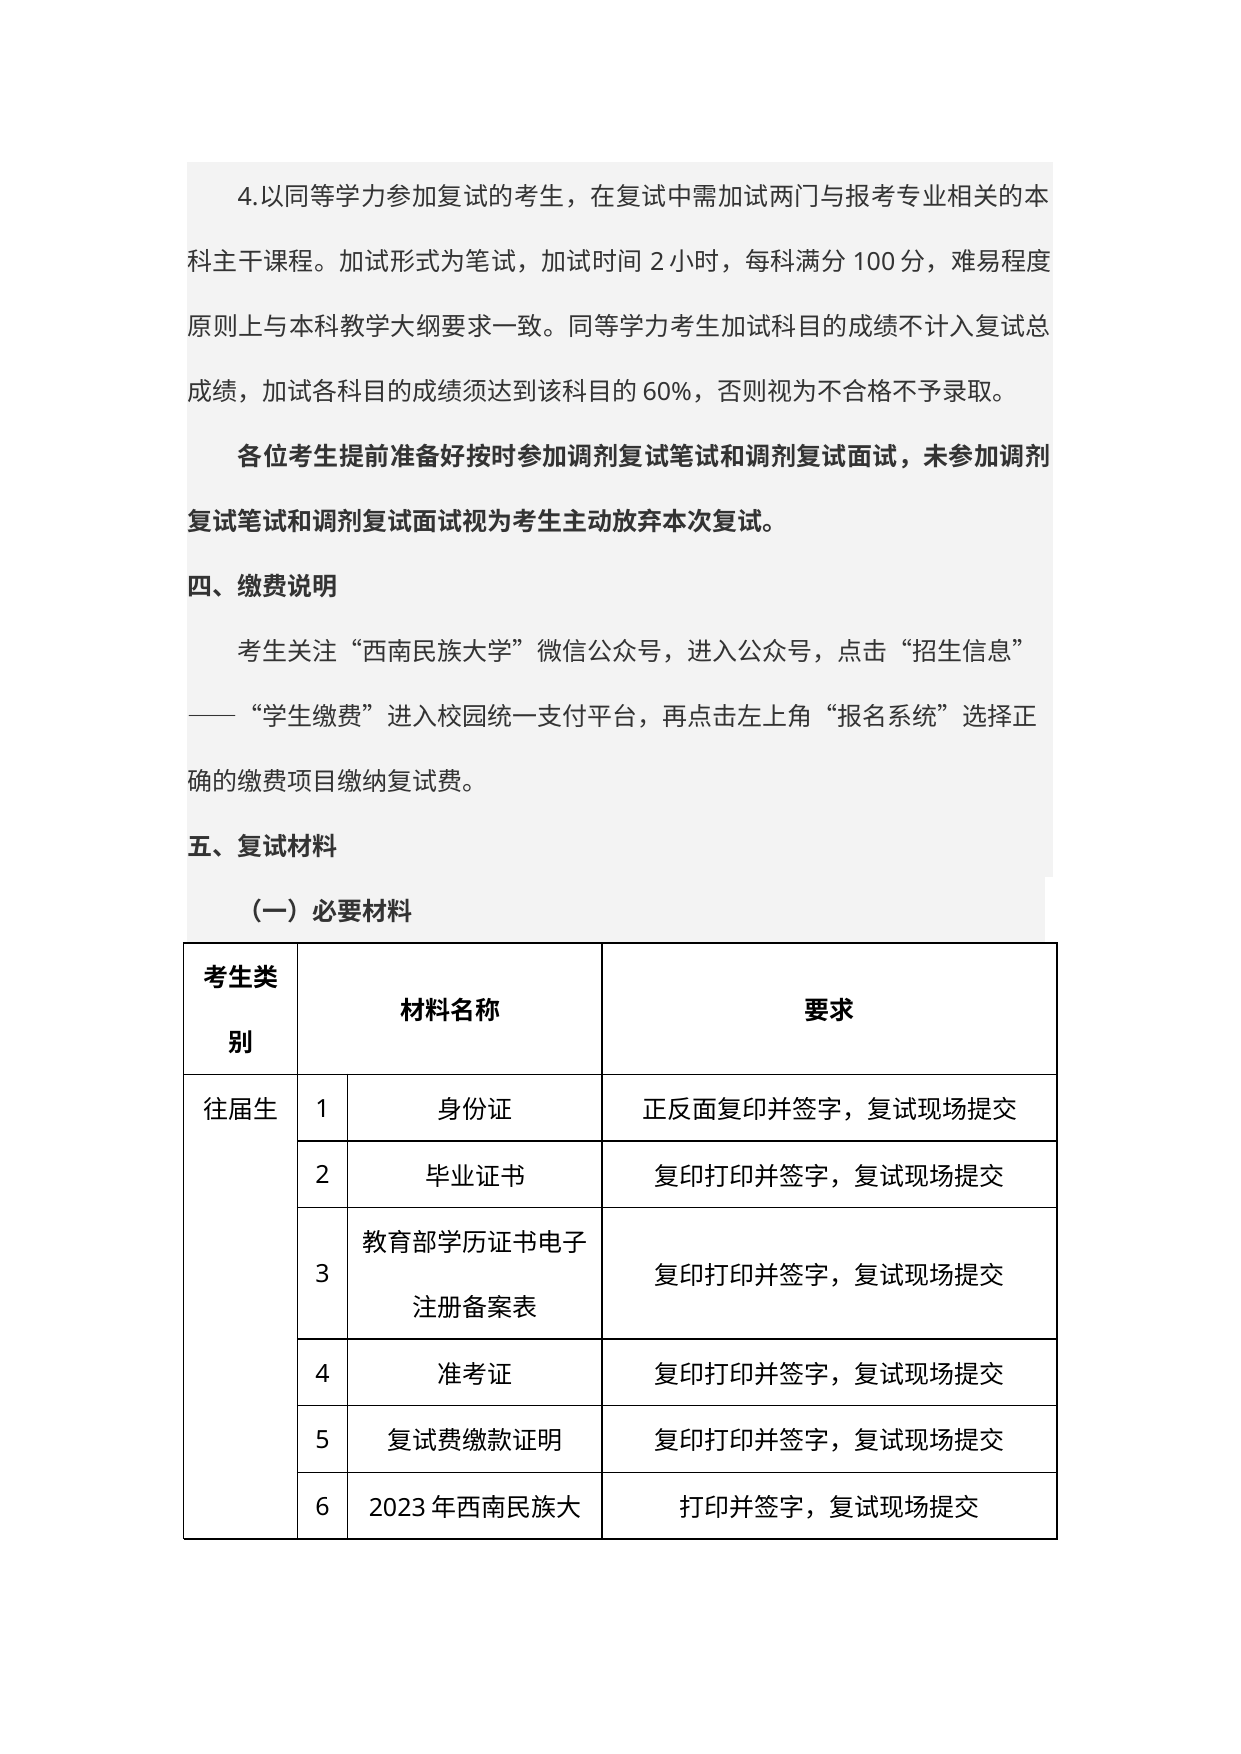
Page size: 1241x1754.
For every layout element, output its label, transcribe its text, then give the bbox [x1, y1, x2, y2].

table_cell 复印打印并签字，复试现场提交 [603, 1142, 1056, 1207]
table_cell 准考证 [348, 1340, 601, 1405]
table_header 材料名称 [298, 944, 601, 1073]
table_cell 4 [298, 1340, 347, 1405]
table_cell 1 [298, 1075, 347, 1140]
table_header 要求 [603, 944, 1056, 1073]
table_cell 2 [298, 1142, 347, 1207]
table_header 考生类别 [184, 944, 297, 1073]
text 考生关注“西南民族大学”微信公众号，进入公众号，点击“招生信息”——“学生缴费”进入校园统一支付平台，再点击左上角“报名系统”选择正确的缴费项目缴纳复试费。 [187, 617, 1053, 812]
table_cell 教育部学历证书电子注册备案表 [348, 1208, 601, 1338]
text 4.以同等学力参加复试的考生，在复试中需加试两门与报考专业相关的本科主干课程。加试形式为笔试，加试时间2小时，每科满分100分，难易程度原则上与本科教学大纲要求一致。同等学力考生加试科目的成绩不计入复试总成绩，加试各科目的成绩须达到该科目的60%，否则视为不合格不予录取。 [187, 162, 1053, 422]
table_cell 复印打印并签字，复试现场提交 [603, 1340, 1056, 1405]
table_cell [348, 1473, 601, 1538]
text 各位考生提前准备好按时参加调剂复试笔试和调剂复试面试，未参加调剂复试笔试和调剂复试面试视为考生主动放弃本次复试。 [187, 422, 1053, 552]
text 四、缴费说明 [187, 552, 1053, 617]
table_cell 打印并签字，复试现场提交 [603, 1473, 1056, 1538]
table_cell 复试费缴款证明 [348, 1406, 601, 1471]
table_cell 毕业证书 [348, 1142, 601, 1207]
table_cell 3 [298, 1208, 347, 1338]
table_cell 往届生 [184, 1075, 297, 1538]
table_cell 6 [298, 1473, 347, 1538]
table_cell 复印打印并签字，复试现场提交 [603, 1406, 1056, 1471]
table_cell 5 [298, 1406, 347, 1471]
table_cell 复印打印并签字，复试现场提交 [603, 1208, 1056, 1338]
text （一）必要材料 [187, 877, 1045, 942]
table_cell 身份证 [348, 1075, 601, 1140]
text 五、复试材料 [187, 812, 1053, 877]
table_cell 正反面复印并签字，复试现场提交 [603, 1075, 1056, 1140]
